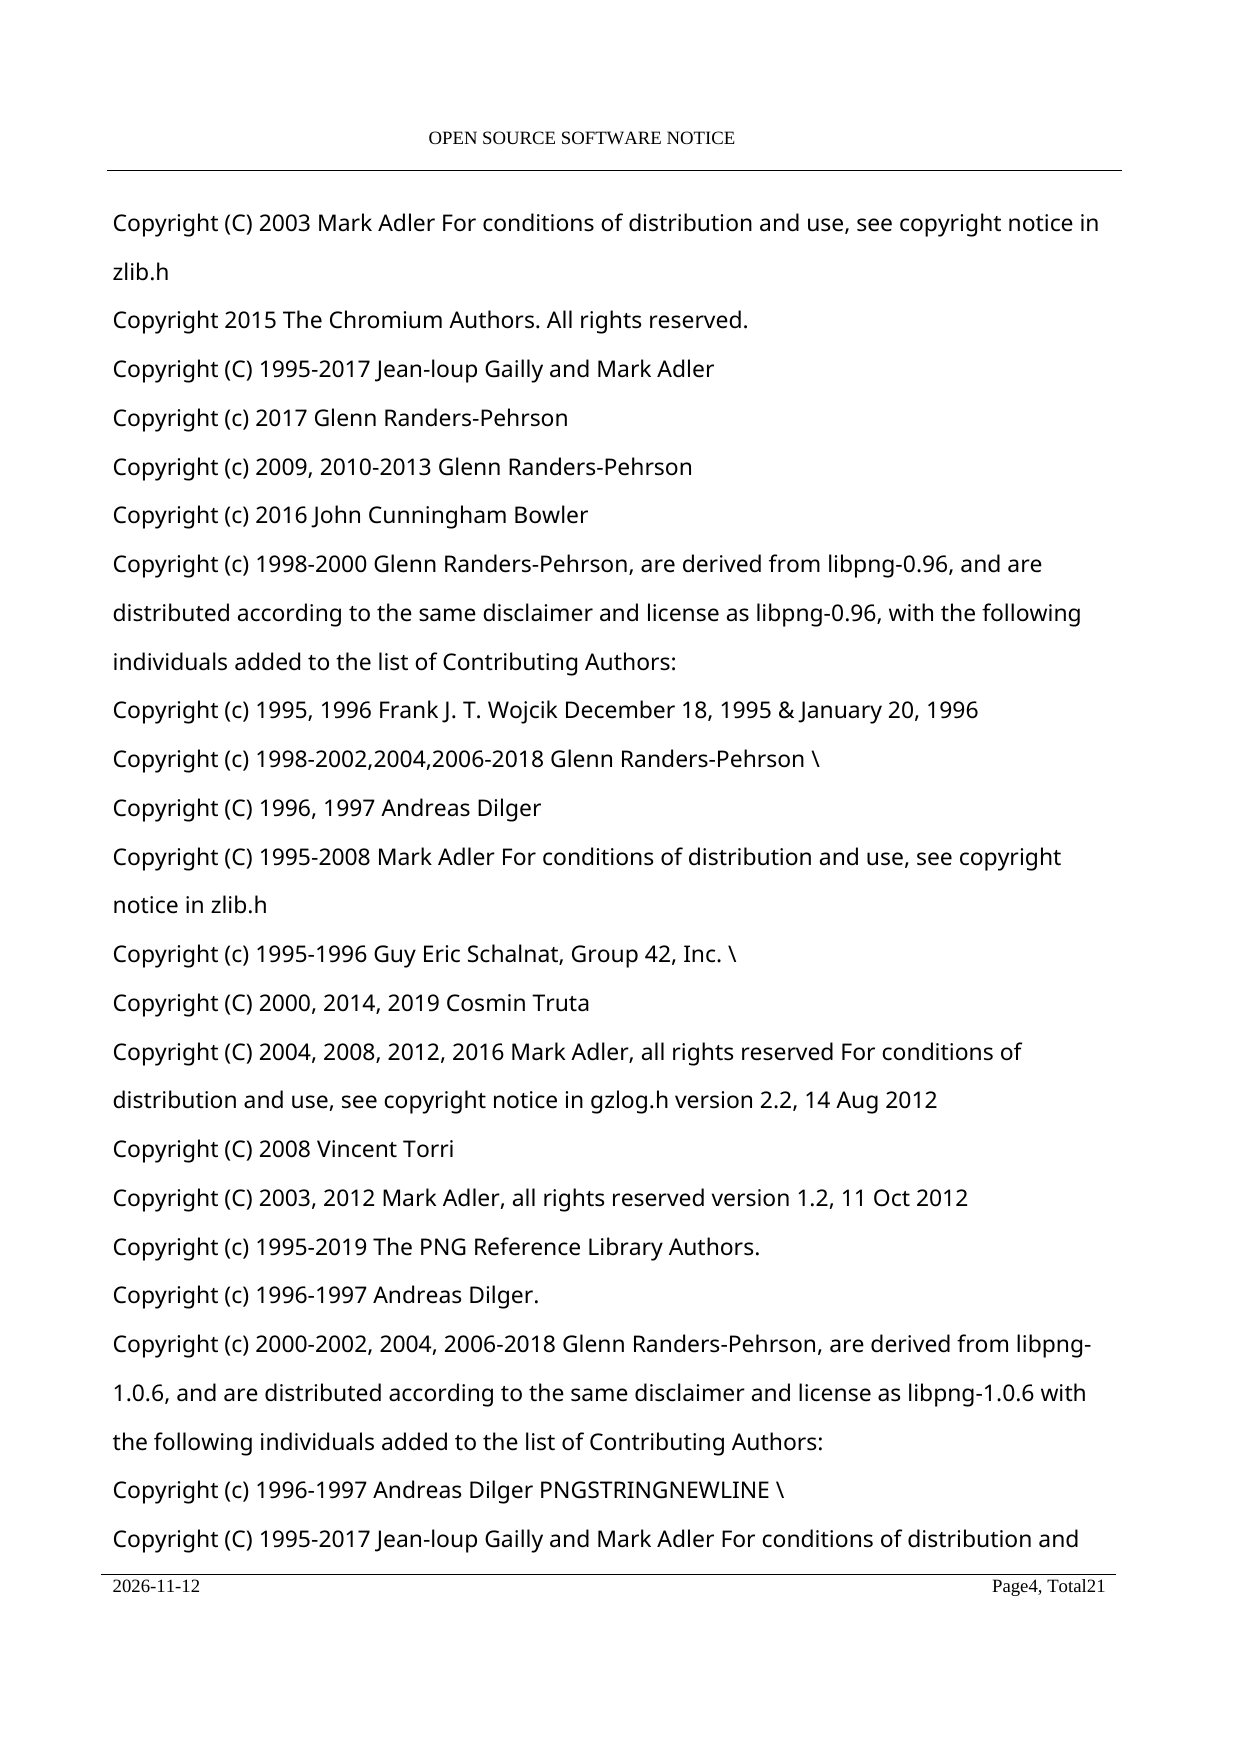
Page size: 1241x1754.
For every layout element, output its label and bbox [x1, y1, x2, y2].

text [112, 206, 1128, 1555]
